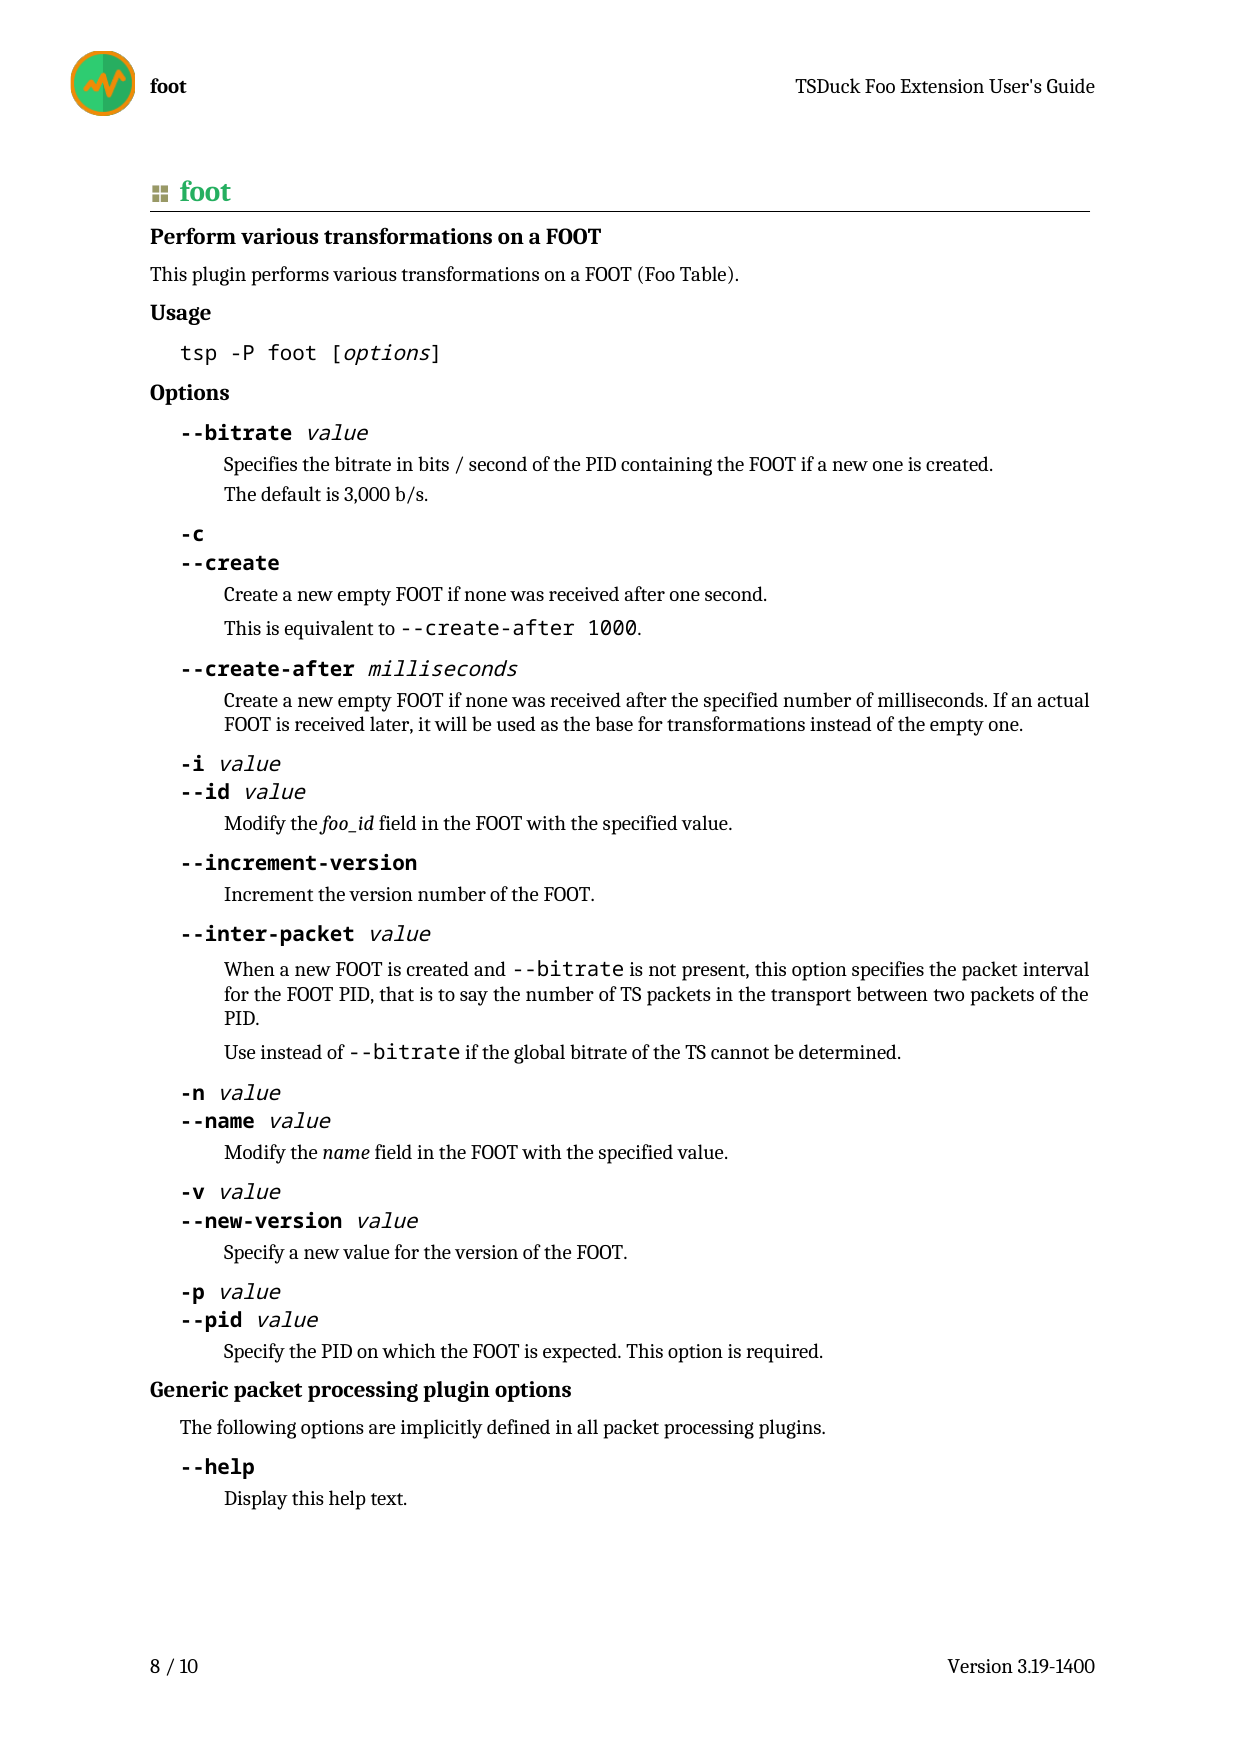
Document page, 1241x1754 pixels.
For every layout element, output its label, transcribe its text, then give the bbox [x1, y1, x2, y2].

text Increment the version number of the FOOT. [224, 883, 1090, 907]
text Create a new empty FOOT if none was received after one second. [224, 583, 1090, 607]
text This plugin performs various transformations on a FOOT (Foo Table). [150, 263, 1090, 287]
text The default is 3,000 b/s. [224, 483, 1090, 507]
text tsp -P foot [options] [179, 338, 1090, 367]
picture [151, 184, 168, 202]
text This is equivalent to --create-after 1000. [224, 613, 1090, 641]
text Create a new empty FOOT if none was received after the specified number of milliseconds. If an actual FOOT is received later, it will be used as the base for transformations instead of the empty one. [224, 688, 1090, 736]
text --create-after milliseconds [179, 654, 1090, 682]
text Specify the PID on which the FOOT is expected. This option is required. [224, 1340, 1090, 1364]
text --help [179, 1452, 1090, 1480]
title Generic packet processing plugin options [150, 1377, 1090, 1403]
text Specify a new value for the version of the FOOT. [224, 1241, 1090, 1264]
text Modify the foo_id field in the FOOT with the specified value. [224, 812, 1090, 836]
text Modify the name field in the FOOT with the specified value. [224, 1141, 1090, 1165]
text -v value --new-version value [179, 1177, 1090, 1234]
text Display this help text. [224, 1487, 1090, 1511]
text Use instead of --bitrate if the global bitrate of the TS cannot be determined. [224, 1037, 1090, 1065]
title Perform various transformations on a FOOT [150, 224, 1090, 251]
text --bitrate value [179, 418, 1090, 447]
text The following options are implicitly defined in all packet processing plugins. [179, 1415, 1090, 1439]
text -i value --id value [179, 749, 1090, 806]
title Options [150, 379, 1090, 406]
text --inter-packet value [179, 919, 1090, 948]
title foot [150, 175, 1090, 211]
text -c --create [179, 519, 1090, 576]
text Specifies the bitrate in bits / second of the PID containing the FOOT if a new one is created. [224, 453, 1090, 477]
text -n value --name value [179, 1078, 1090, 1135]
text When a new FOOT is created and --bitrate is not present, this option specifies the packet interval for the FOOT PID, that is to say the number of TS packets in the transport between two packets of the PID. [224, 954, 1090, 1031]
text -p value --pid value [179, 1277, 1090, 1334]
title Usage [150, 299, 1090, 326]
text --increment-version [179, 848, 1090, 877]
picture [70, 51, 135, 116]
